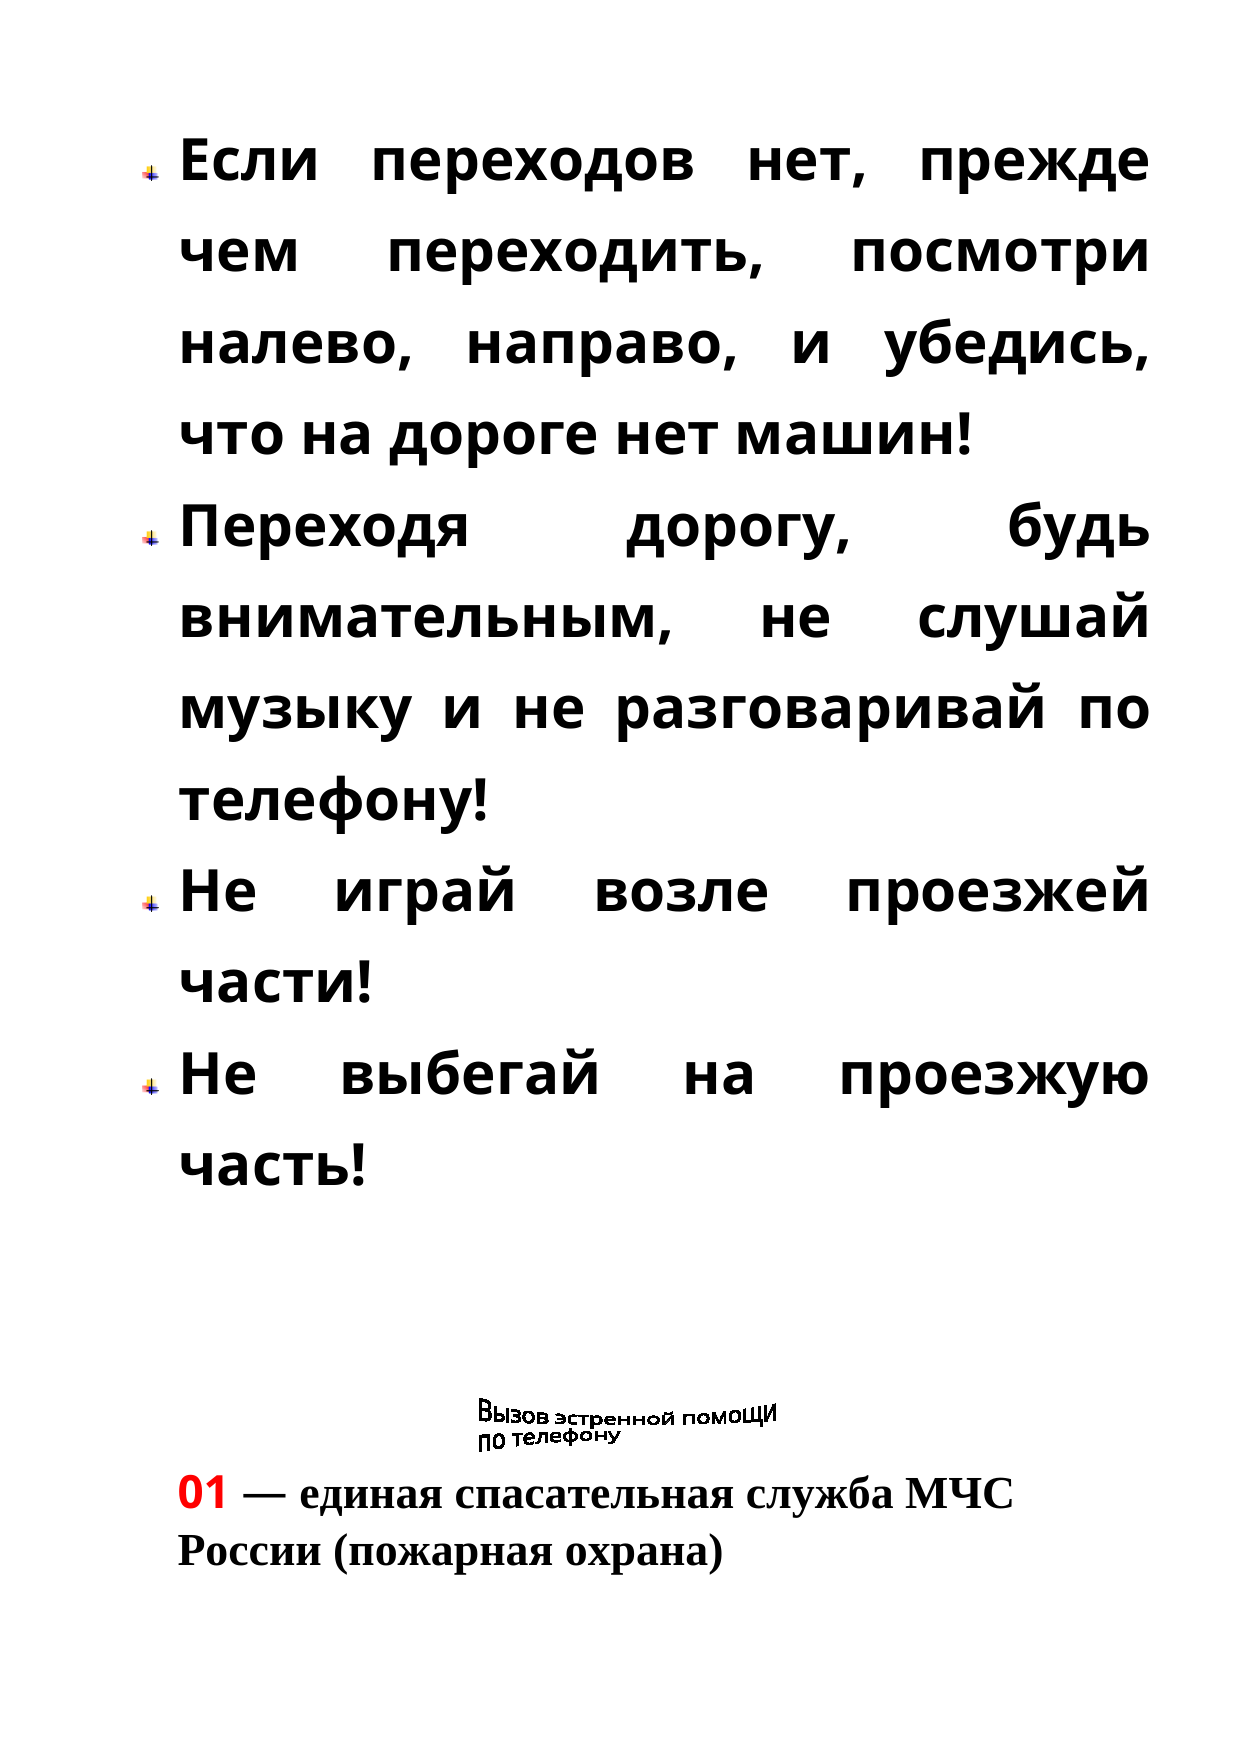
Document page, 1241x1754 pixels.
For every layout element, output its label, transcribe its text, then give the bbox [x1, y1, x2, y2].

picture [142, 894, 159, 912]
list Если переходов нет, прежде чем переходить, посмотри налево, направо, и убедись, что на дороге нет машин! [141, 118, 1152, 472]
picture [142, 164, 159, 181]
text 01 — единая спасательная служба МЧС России (пожарная охрана) [177, 1460, 1152, 1575]
list Не играй возле проезжей части! [141, 849, 1152, 1020]
list Переходя дорогу, будь внимательным, не слушай музыку и не разговаривай по телефону! [141, 483, 1152, 837]
list Не выбегай на проезжую часть! [141, 1032, 1152, 1202]
picture [142, 529, 159, 546]
picture [142, 1077, 159, 1095]
